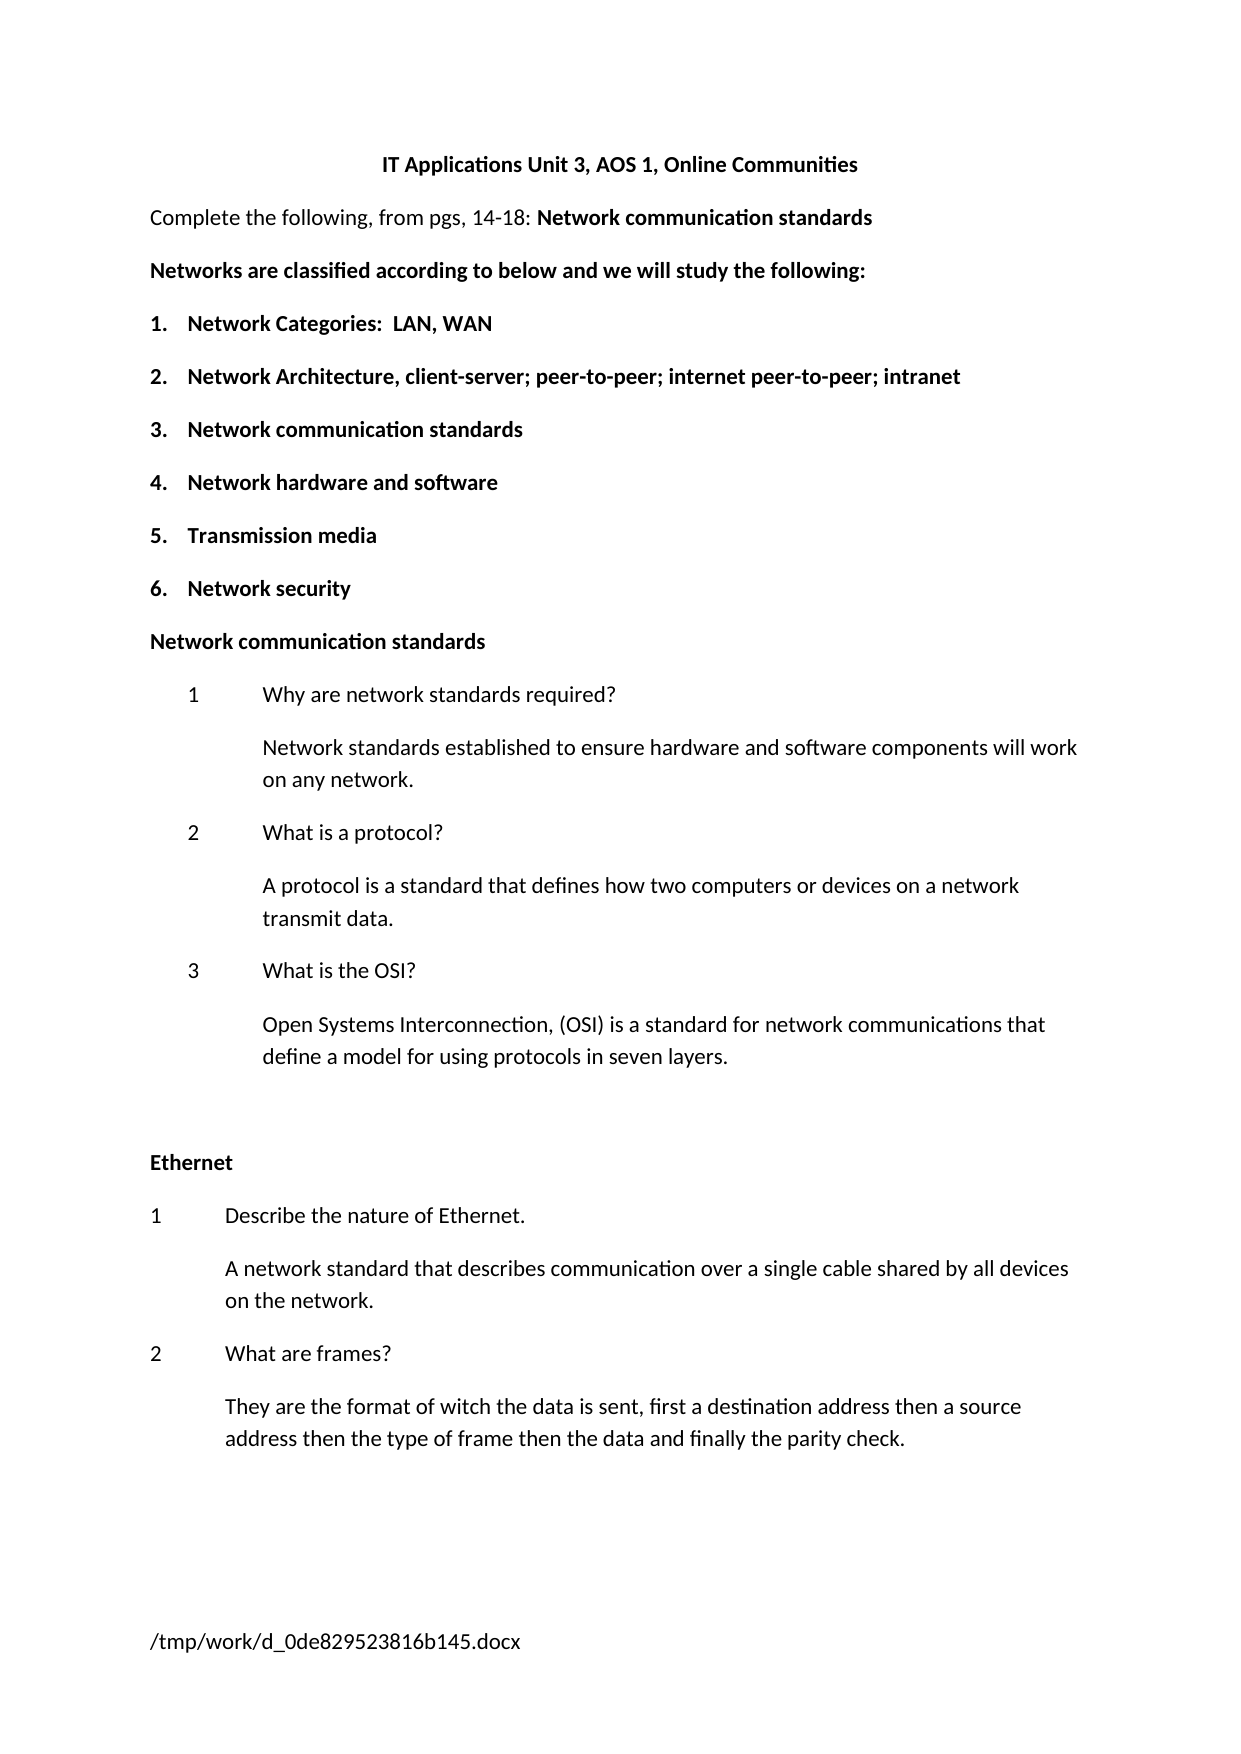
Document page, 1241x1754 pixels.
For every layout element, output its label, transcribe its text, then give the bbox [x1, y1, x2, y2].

list What is the OSI? [187, 957, 1090, 985]
text A protocol is a standard that defines how two computers or devices on a network transmit data. [262, 871, 1090, 932]
list Network Categories: LAN, WAN [150, 309, 1090, 337]
list Network communication standards [150, 415, 1090, 443]
text Networks are classified according to below and we will study the following: [150, 256, 1090, 284]
text A network standard that describes communication over a single cable shared by all devices on the network. [225, 1254, 1090, 1314]
text IT Applications Unit 3, AOS 1, Online Communities [150, 150, 1090, 178]
list What is a protocol? [187, 818, 1090, 846]
list Network hardware and software [150, 468, 1090, 496]
text Open Systems Interconnection, (OSI) is a standard for network communications that define a model for using protocols in seven layers. [262, 1010, 1090, 1070]
text Network standards established to ensure hardware and software components will work on any network. [262, 733, 1090, 793]
list Why are network standards required? [187, 680, 1090, 708]
list Complete the following, from pgs, 14-18: Network communication standards [150, 203, 1090, 231]
text Ethernet [150, 1148, 1090, 1176]
text They are the format of witch the data is sent, first a destination address then a source address then the type of frame then the data and finally the parity check. [225, 1392, 1090, 1452]
list Network communication standards [150, 627, 1090, 655]
list Network security [150, 574, 1090, 602]
list What are frames? [150, 1339, 1090, 1367]
list Describe the nature of Ethernet. [150, 1201, 1090, 1229]
list Network Architecture, client-server; peer-to-peer; internet peer-to-peer; intranet [150, 362, 1090, 390]
list Transmission media [150, 521, 1090, 549]
